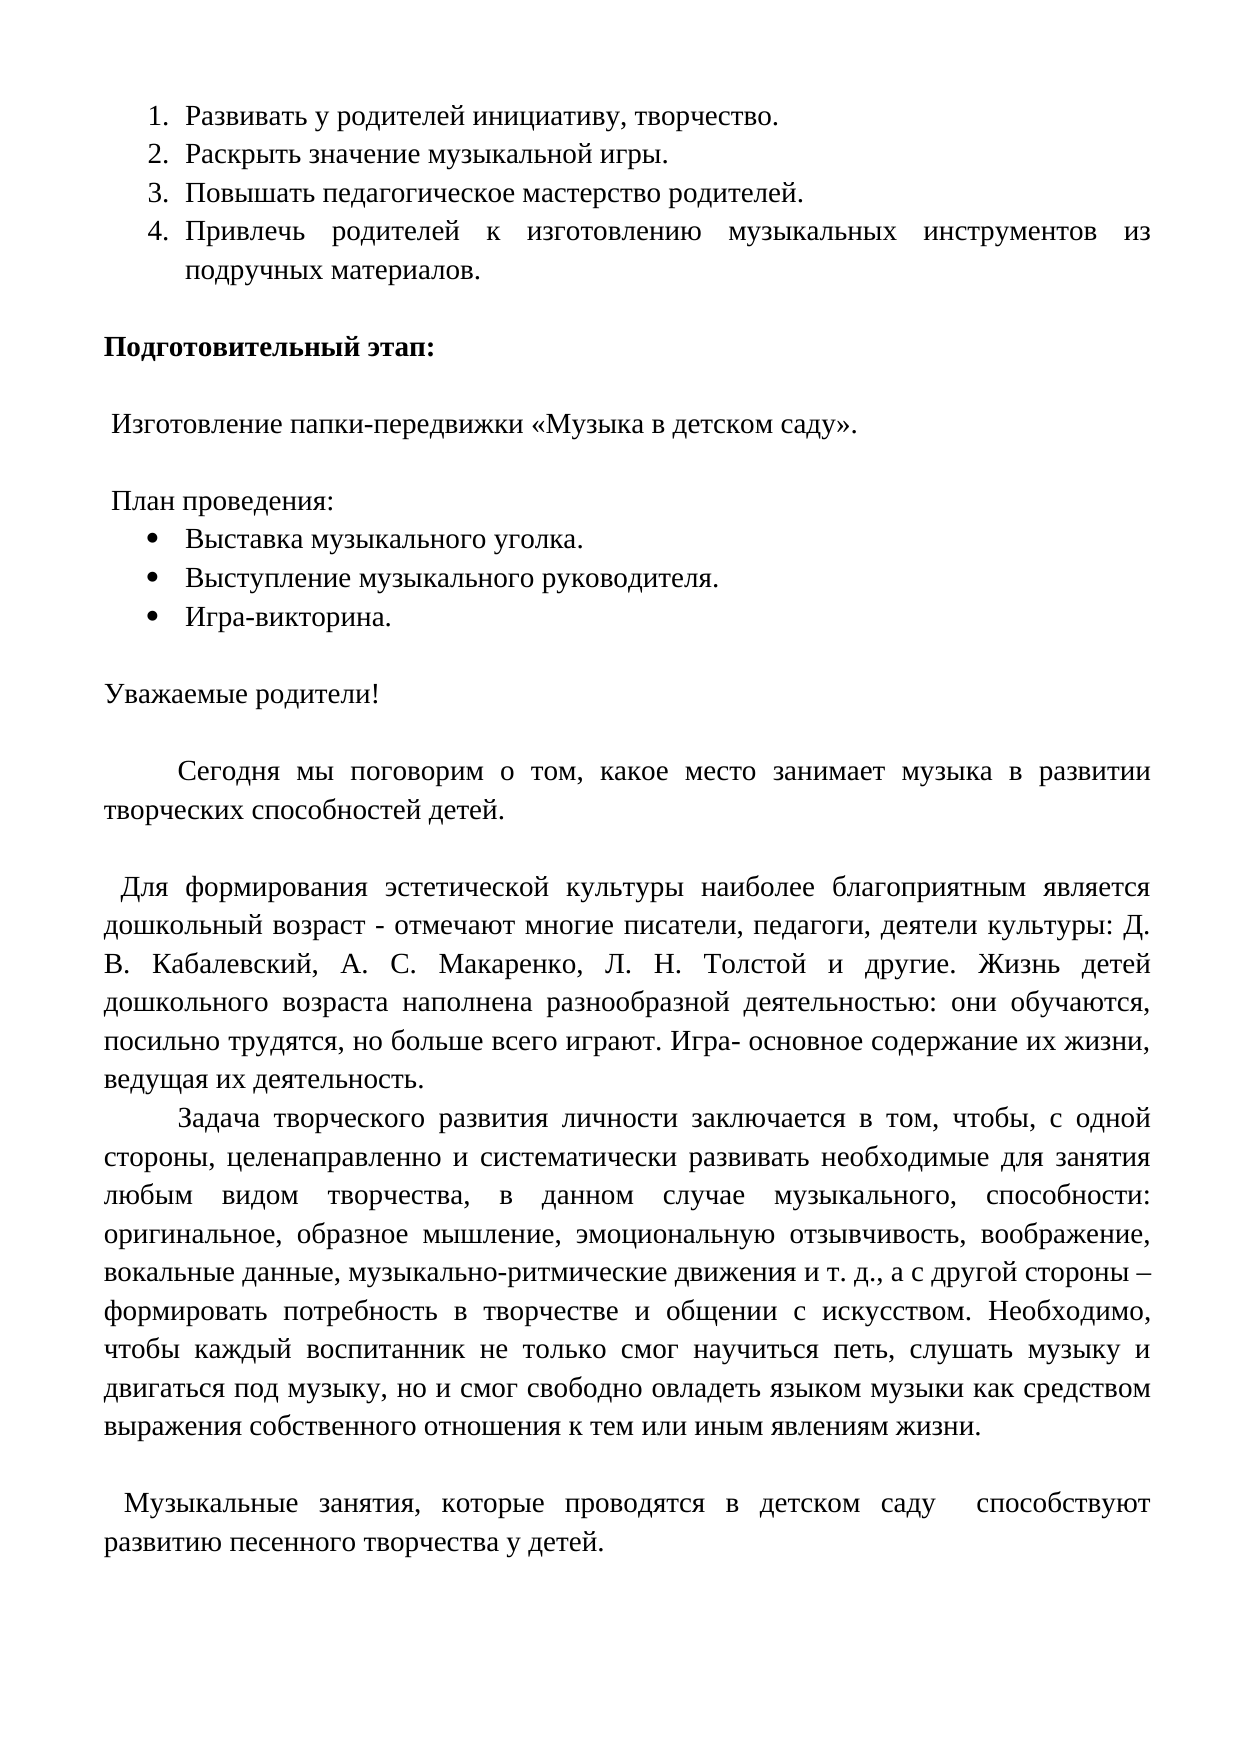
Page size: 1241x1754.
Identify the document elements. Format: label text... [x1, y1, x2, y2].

text Задача творческого развития личности заключается в том, чтобы, с одной стороны, целенаправленно и систематически развивать необходимые для занятия любым видом творчества, в данном случае музыкального, способности: оригинальное, образное мышление, эмоциональную отзывчивость, воображение, вокальные данные, музыкально-ритмические движения и т. д., а с другой стороны – формировать потребность в творчестве и общении с искусством. Необходимо, чтобы каждый воспитанник не только смог научиться петь, слушать музыку и двигаться под музыку, но и смог свободно овладеть языком музыки как средством выражения собственного отношения к тем или иным явлениям жизни. [103, 1100, 1152, 1442]
list Игра-викторина. [147, 599, 1152, 633]
list Раскрыть значение музыкальной игры. [147, 136, 1152, 170]
list Выступление музыкального руководителя. [147, 560, 1152, 594]
text Уважаемые родители! [103, 676, 1152, 710]
list Развивать у родителей инициативу, творчество. [147, 98, 1152, 131]
text Для формирования эстетической культуры наиболее благоприятным является дошкольный возраст - отмечают многие писатели, педагоги, деятели культуры: Д. В. Кабалевский, А. С. Макаренко, Л. Н. Толстой и другие. Жизнь детей дошкольного возраста наполнена разнообразной деятельностью: они обучаются, посильно трудятся, но больше всего играют. Игра- основное содержание их жизни, ведущая их деятельность. [103, 869, 1152, 1095]
text Музыкальные занятия, которые проводятся в детском саду способствуют развитию песенного творчества у детей. [103, 1486, 1152, 1558]
list Выставка музыкального уголка. [147, 522, 1152, 555]
text План проведения: [103, 483, 1152, 517]
text Сегодня мы поговорим о том, какое место занимает музыка в развитии творческих способностей детей. [103, 753, 1152, 825]
list Привлечь родителей к изготовлению музыкальных инструментов из подручных материалов. [147, 213, 1152, 285]
text Подготовительный этап: [103, 329, 1152, 362]
list Повышать педагогическое мастерство родителей. [147, 175, 1152, 208]
text Изготовление папки-передвижки «Музыка в детском саду». [103, 406, 1152, 439]
